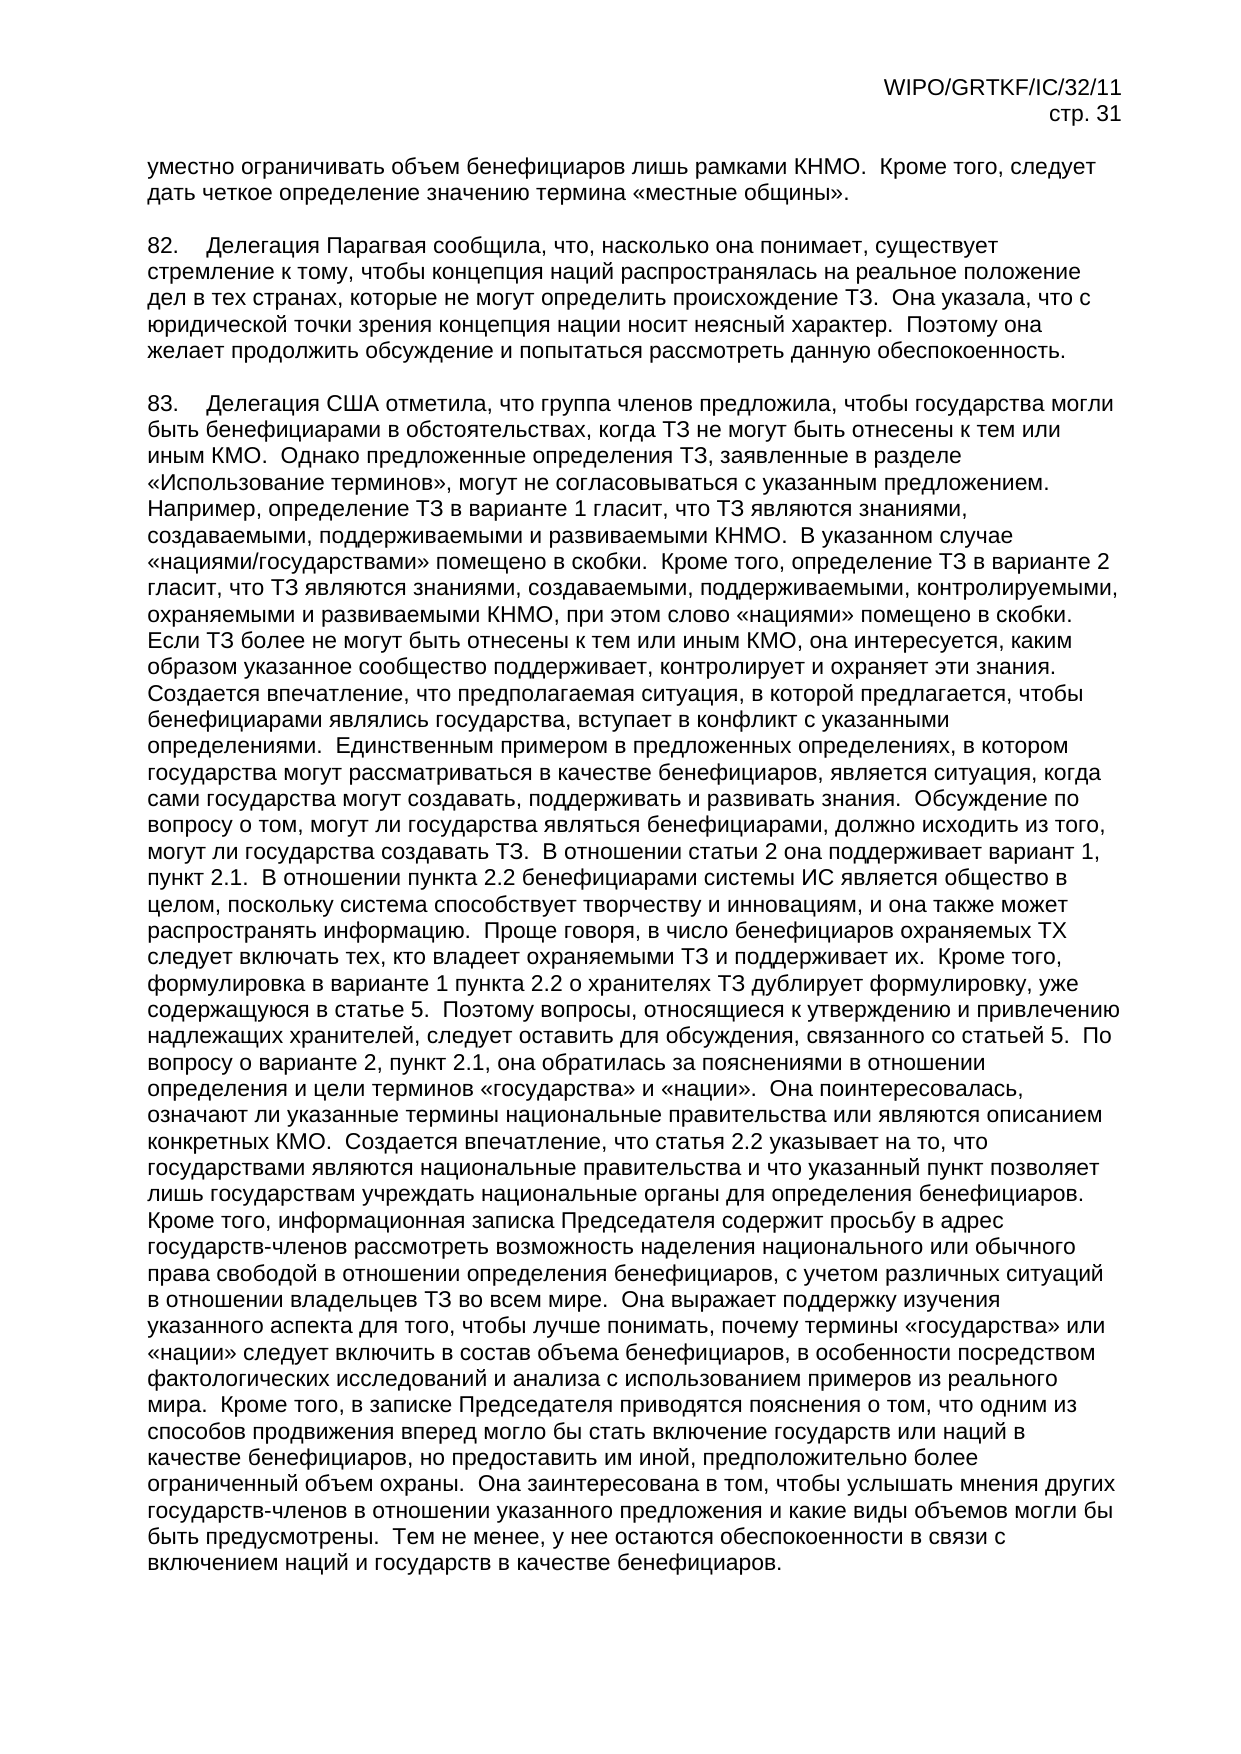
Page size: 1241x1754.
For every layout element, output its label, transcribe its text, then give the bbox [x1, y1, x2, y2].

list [147, 153, 1122, 205]
list Делегация Парагвая сообщила, что, насколько она понимает, существует стремление к тому, чтобы концепция наций распространялась на реальное положение дел в тех странах, которые не могут определить происхождение ТЗ. Она указала, что с юридической точки зрения концепция нации носит неясный характер. Поэтому она желает продолжить обсуждение и попытаться рассмотреть данную обеспокоенность. [147, 232, 1122, 363]
list Делегация США отметила, что группа членов предложила, чтобы государства могли быть бенефициарами в обстоятельствах, когда ТЗ не могут быть отнесены к тем или иным КМО. Однако предложенные определения ТЗ, заявленные в разделе «Использование терминов», могут не согласовываться с указанным предложением. Например, определение ТЗ в варианте 1 гласит, что ТЗ являются знаниями, создаваемыми, поддерживаемыми и развиваемыми КНМО. В указанном случае «нациями/государствами» помещено в скобки. Кроме того, определение ТЗ в варианте 2 гласит, что ТЗ являются знаниями, создаваемыми, поддерживаемыми, контролируемыми, охраняемыми и развиваемыми КНМО, при этом слово «нациями» помещено в скобки. Если ТЗ более не могут быть отнесены к тем или иным КМО, она интересуется, каким образом указанное сообщество поддерживает, контролирует и охраняет эти знания. Создается впечатление, что предполагаемая ситуация, в которой предлагается, чтобы бенефициарами являлись государства, вступает в конфликт с указанными определениями. Единственным примером в предложенных определениях, в котором государства могут рассматриваться в качестве бенефициаров, является ситуация, когда сами государства могут создавать, поддерживать и развивать знания. Обсуждение по вопросу о том, могут ли государства являться бенефициарами, должно исходить из того, могут ли государства создавать ТЗ. В отношении статьи 2 она поддерживает вариант 1, пункт 2.1. В отношении пункта 2.2 бенефициарами системы ИС является общество в целом, поскольку система способствует творчеству и инновациям, и она также может распространять информацию. Проще говоря, в число бенефициаров охраняемых ТХ следует включать тех, кто владеет охраняемыми ТЗ и поддерживает их. Кроме того, формулировка в варианте 1 пункта 2.2 о хранителях ТЗ дублирует формулировку, уже содержащуюся в статье 5. Поэтому вопросы, относящиеся к утверждению и привлечению надлежащих хранителей, следует оставить для обсуждения, связанного со статьей 5. По вопросу о варианте 2, пункт 2.1, она обратилась за пояснениями в отношении определения и цели терминов «государства» и «нации». Она поинтересовалась, означают ли указанные термины национальные правительства или являются описанием конкретных КМО. Создается впечатление, что статья 2.2 указывает на то, что государствами являются национальные правительства и что указанный пункт позволяет лишь государствам учреждать национальные органы для определения бенефициаров. Кроме того, информационная записка Председателя содержит просьбу в адрес государств-членов рассмотреть возможность наделения национального или обычного права свободой в отношении определения бенефициаров, с учетом различных ситуаций в отношении владельцев ТЗ во всем мире. Она выражает поддержку изучения указанного аспекта для того, чтобы лучше понимать, почему термины «государства» или «нации» следует включить в состав объема бенефициаров, в особенности посредством фактологических исследований и анализа с использованием примеров из реального мира. Кроме того, в записке Председателя приводятся пояснения о том, что одним из способов продвижения вперед могло бы стать включение государств или наций в качестве бенефициаров, но предоставить им иной, предположительно более ограниченный объем охраны. Она заинтересована в том, чтобы услышать мнения других государств-членов в отношении указанного предложения и какие виды объемов могли бы быть предусмотрены. Тем не менее, у нее остаются обеспокоенности в связи с включением наций и государств в качестве бенефициаров. [147, 390, 1122, 1576]
